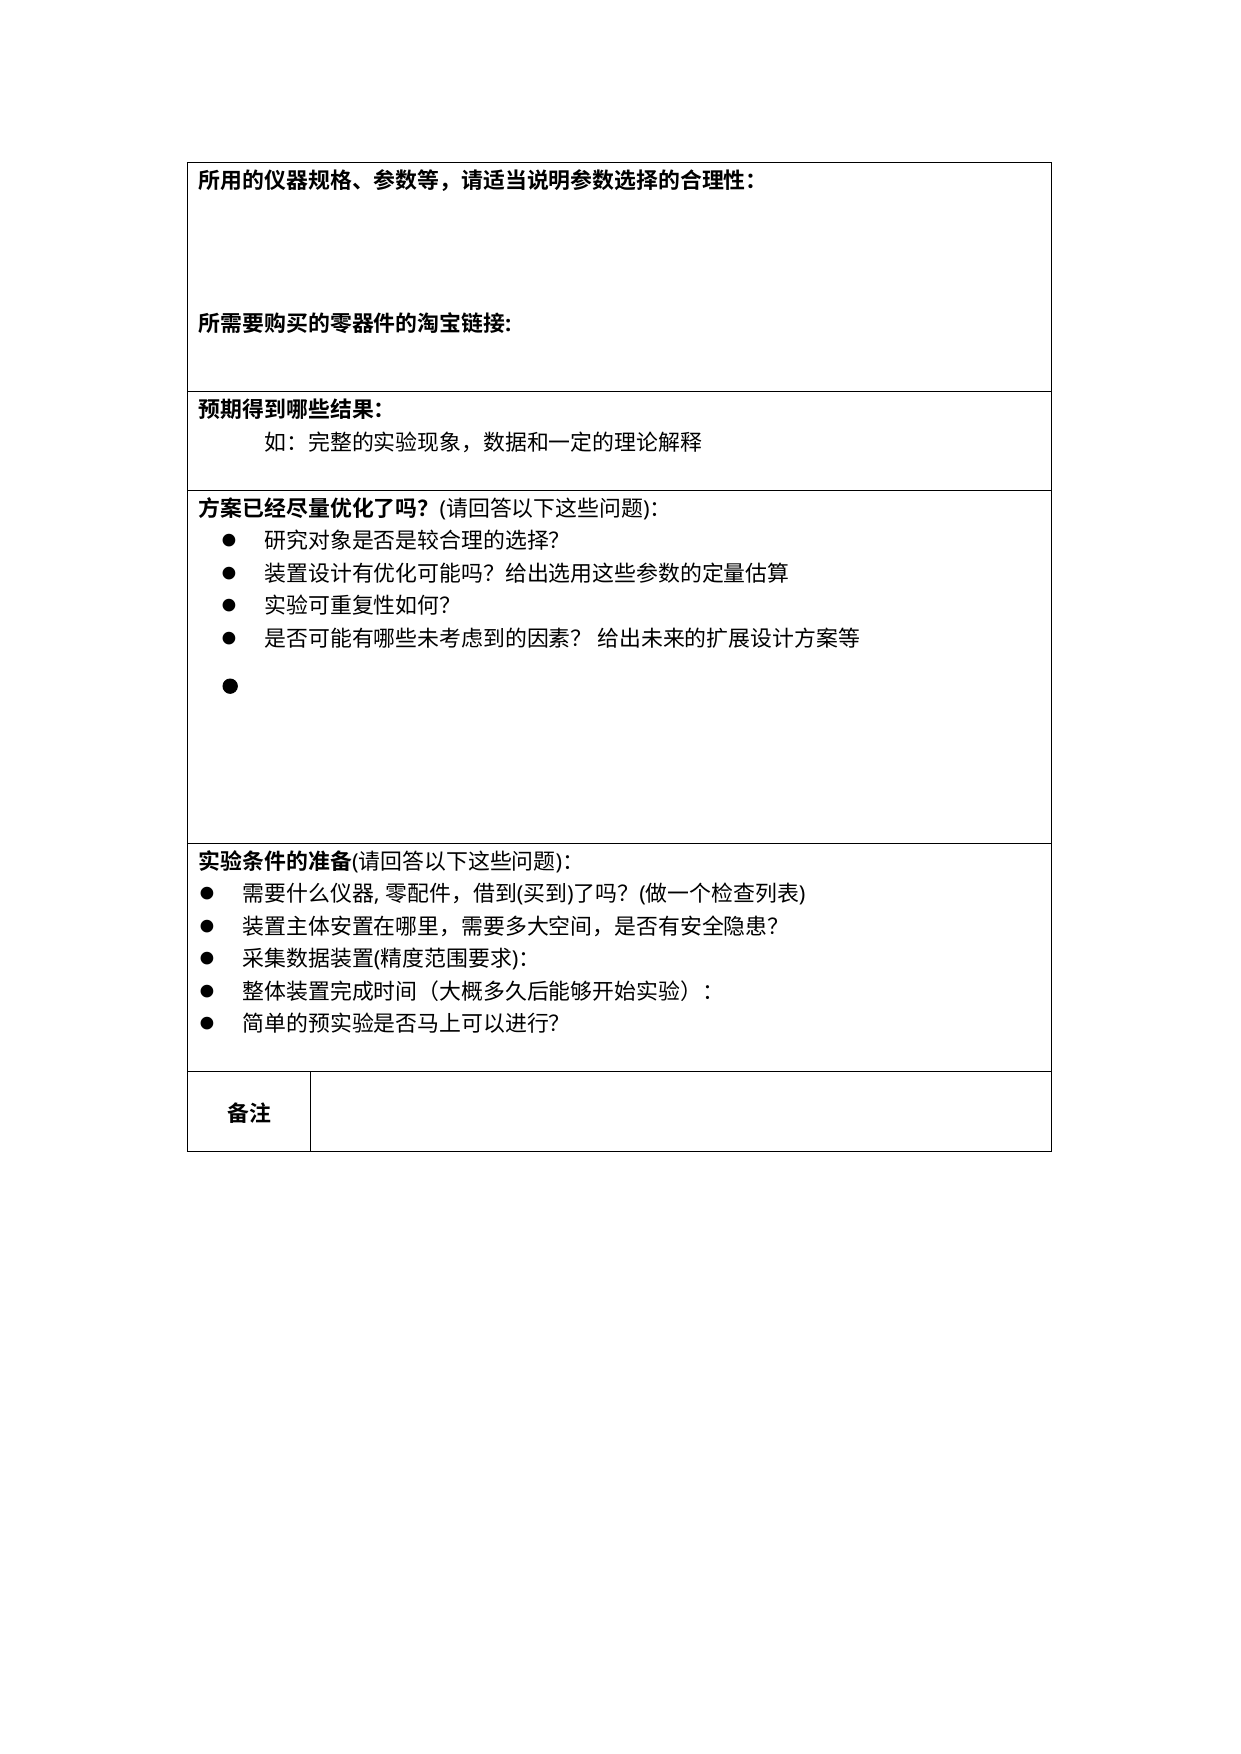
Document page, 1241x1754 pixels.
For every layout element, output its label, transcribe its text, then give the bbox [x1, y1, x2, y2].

table_cell 所用的仪器规格、参数等，请适当说明参数选择的合理性： 所需要购买的零器件的淘宝链接: [188, 163, 1051, 391]
table_cell 预期得到哪些结果： 如：完整的实验现象，数据和一定的理论解释 [188, 392, 1051, 489]
table_cell 备注 [188, 1072, 310, 1151]
table_cell 实验条件的准备(请回答以下这些问题)： 需要什么仪器, 零配件，借到(买到)了吗？(做一个检查列表) 装置主体安置在哪里，需要多大空间，是否有安全隐患？ 采集数据装置(精度范围要求)： 整体装置完成时间（大概多久后能够开始实验）： 简单的预实验是否马上可以进行？ [188, 844, 1051, 1071]
table_cell [311, 1072, 1051, 1151]
table_cell 方案已经尽量优化了吗？(请回答以下这些问题)： 研究对象是否是较合理的选择？ 装置设计有优化可能吗？给出选用这些参数的定量估算 实验可重复性如何？ 是否可能有哪些未考虑到的因素？ 给出未来的扩展设计方案等 [188, 491, 1051, 842]
